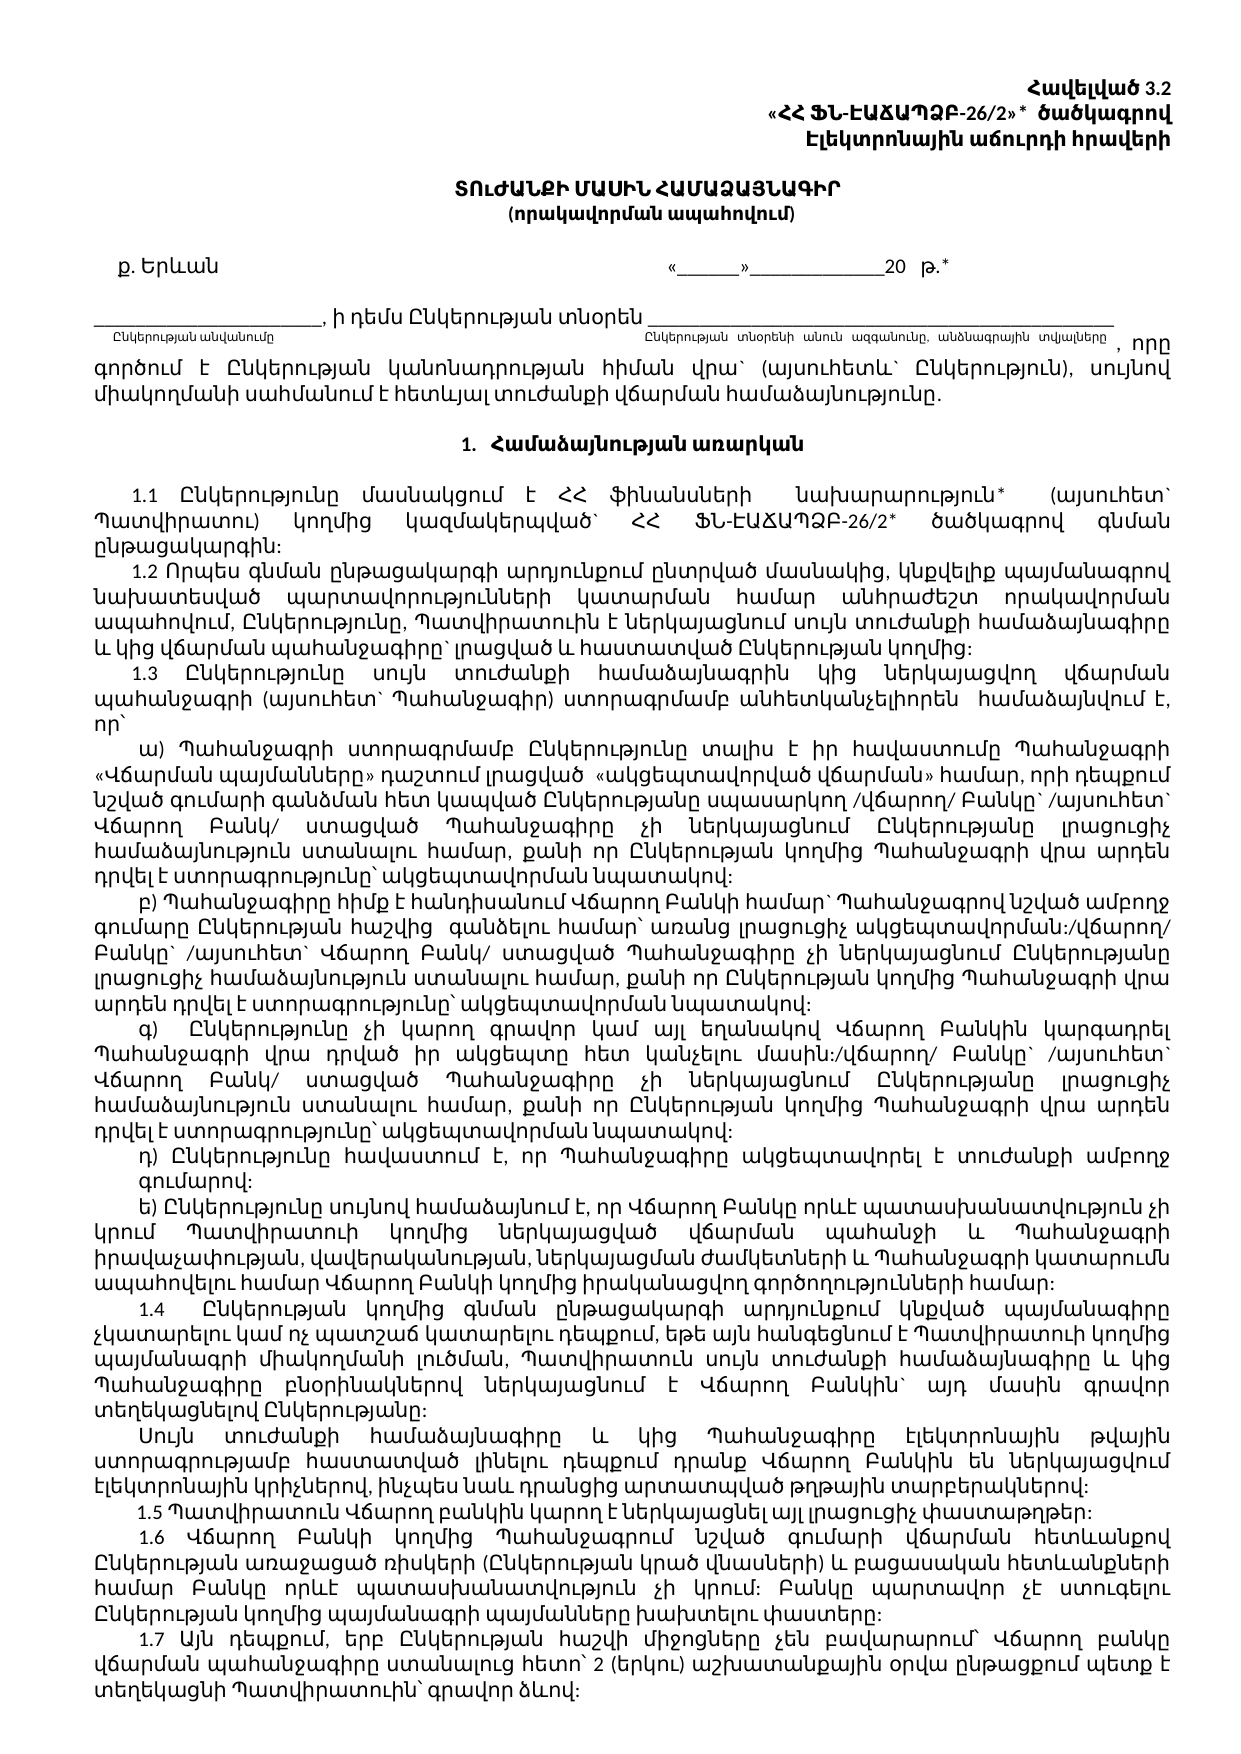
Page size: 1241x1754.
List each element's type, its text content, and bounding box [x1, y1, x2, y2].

text բ) Պահանջագիրը հիմք է հանդիսանում Վճարող Բանկի համար` Պահանջագրով նշված ամբողջ գումարը Ընկերության հաշվից գանձելու համար՝ առանց լրացուցիչ ակցեպտավորման:/վճարող/ Բանկը` /այսուհետ` Վճարող Բանկ/ ստացված Պահանջագիրը չի ներկայացնում Ընկերությանը լրացուցիչ համաձայնություն ստանալու համար, քանի որ Ընկերության կողմից Պահանջագրի վրա արդեն դրվել է ստորագրությունը՝ ակցեպտավորման նպատակով: [94, 889, 1171, 1016]
text 1.1 Ընկերությունը մասնակցում է ՀՀ ֆինանսների նախարարություն* (այսուհետ` Պատվիրատու) կողմից կազմակերպված` ՀՀ ՖՆ-ԷԱՃԱՊՁԲ-26/2* ծածկագրով գնման ընթացակարգին: [94, 482, 1171, 559]
text ա) Պահանջագրի ստորագրմամբ Ընկերությունը տալիս է իր հավաստումը Պահանջագրի «Վճարման պայմանները» դաշտում լրացված «ակցեպտավորված վճարման» համար, որի դեպքում նշված գումարի գանձման հետ կապված Ընկերությանը սպասարկող /վճարող/ Բանկը` /այսուհետ` Վճարող Բանկ/ ստացված Պահանջագիրը չի ներկայացնում Ընկերությանը լրացուցիչ համաձայնություն ստանալու համար, քանի որ Ընկերության կողմից Պահանջագրի վրա արդեն դրվել է ստորագրությունը՝ ակցեպտավորման նպատակով: [94, 737, 1171, 889]
text ե) Ընկերությունը սույնով համաձայնում է, որ Վճարող Բանկը որևէ պատասխանատվություն չի կրում Պատվիրատուի կողմից ներկայացված վճարման պահանջի և Պահանջագրի իրավաչափության, վավերականության, ներկայացման ժամկետների և Պահանջագրի կատարումն ապահովելու համար Վճարող Բանկի կողմից իրականացվող գործողությունների համար: [94, 1194, 1171, 1296]
text Էլեկտրոնային աճուրդի հրավերի [94, 126, 1171, 151]
text Հավելված 3.2 [94, 75, 1171, 100]
text 1.6 Վճարող Բանկի կողմից Պահանջագրում նշված գումարի վճարման հետևանքով Ընկերության առաջացած ռիսկերի (Ընկերության կրած վնասների) և բացասական հետևանքների համար Բանկը որևէ պատասխանատվություն չի կրում: Բանկը պարտավոր չէ ստուգելու Ընկերության կողմից պայմանագրի պայմանները խախտելու փաստերը: [94, 1524, 1171, 1626]
text Ընկերության անվանումը Ընկերության տնօրենի անուն ազգանունը, անձնագրային տվյալները , որը գործում է Ընկերության կանոնադրության հիման վրա` (այսուհետև` Ընկերություն), սույնով միակողմանի սահմանում է հետևյալ տուժանքի վճարման համաձայնությունը. [94, 330, 1171, 406]
text 1. Համաձայնության առարկան [94, 432, 1171, 457]
text 1.2 Որպես գնման ընթացակարգի արդյունքում ընտրված մասնակից, կնքվելիք պայմանագրով նախատեսված պարտավորությունների կատարման համար անհրաժեշտ որակավորման ապահովում, Ընկերությունը, Պատվիրատուին է ներկայացնում սույն տուժանքի համաձայնագիրը և կից վճարման պահանջագիրը` լրացված և հաստատված Ընկերության կողմից: [94, 559, 1171, 660]
text գ) Ընկերությունը չի կարող գրավոր կամ այլ եղանակով Վճարող Բանկին կարգադրել Պահանջագրի վրա դրված իր ակցեպտը հետ կանչելու մասին:/վճարող/ Բանկը` /այսուհետ` Վճարող Բանկ/ ստացված Պահանջագիրը չի ներկայացնում Ընկերությանը լրացուցիչ համաձայնություն ստանալու համար, քանի որ Ընկերության կողմից Պահանջագրի վրա արդեն դրվել է ստորագրությունը՝ ակցեպտավորման նպատակով: [94, 1016, 1171, 1143]
text ______________________, ի դեմս Ընկերության տնօրեն _____________________________________________ [94, 304, 1171, 330]
text 1.4 Ընկերության կողմից գնման ընթացակարգի արդյունքում կնքված պայմանագիրը չկատարելու կամ ոչ պատշաճ կատարելու դեպքում, եթե այն հանգեցնում է Պատվիրատուի կողմից պայմանագրի միակողմանի լուծման, Պատվիրատուն սույն տուժանքի համաձայնագիրը և կից Պահանջագիրը բնօրինակներով ներկայացնում է Վճարող Բանկին` այդ մասին գրավոր տեղեկացնելով Ընկերությանը: [94, 1296, 1171, 1423]
text 1.7 Այն դեպքում, երբ Ընկերության հաշվի միջոցները չեն բավարարում՝ Վճարող բանկը վճարման պահանջագիրը ստանալուց հետո՝ 2 (երկու) աշխատանքային օրվա ընթացքում պետք է տեղեկացնի Պատվիրատուին՝ գրավոր ձևով: [94, 1626, 1171, 1702]
text ՏՈւԺԱՆՔԻ ՄԱՍԻՆ ՀԱՄԱՁԱՅՆԱԳԻՐ [94, 177, 1171, 202]
text դ) Ընկերությունը հավաստում է, որ Պահանջագիրը ակցեպտավորել է տուժանքի ամբողջ գումարով: [138, 1143, 1171, 1194]
text «ՀՀ ՖՆ-ԷԱՃԱՊՁԲ-26/2»* ծածկագրով [94, 100, 1171, 126]
text ք. Երևան «______»_____________20 թ.* [94, 254, 1171, 279]
text 1.5 Պատվիրատուն Վճարող բանկին կարող է ներկայացնել այլ լրացուցիչ փաստաթղթեր: [94, 1499, 1171, 1524]
text 1.3 Ընկերությունը սույն տուժանքի համաձայնագրին կից ներկայացվող վճարման պահանջագրի (այսուհետ` Պահանջագիր) ստորագրմամբ անհետկանչելիորեն համաձայնվում է, որ՝ [94, 660, 1171, 737]
text Սույն տուժանքի համաձայնագիրը և կից Պահանջագիրը էլեկտրոնային թվային ստորագրությամբ հաստատված լինելու դեպքում դրանք Վճարող Բանկին են ներկայացվում էլեկտրոնային կրիչներով, ինչպես նաև դրանցից արտատպված թղթային տարբերակներով: [94, 1423, 1171, 1499]
text (որակավորման ապահովում) [94, 202, 1171, 225]
